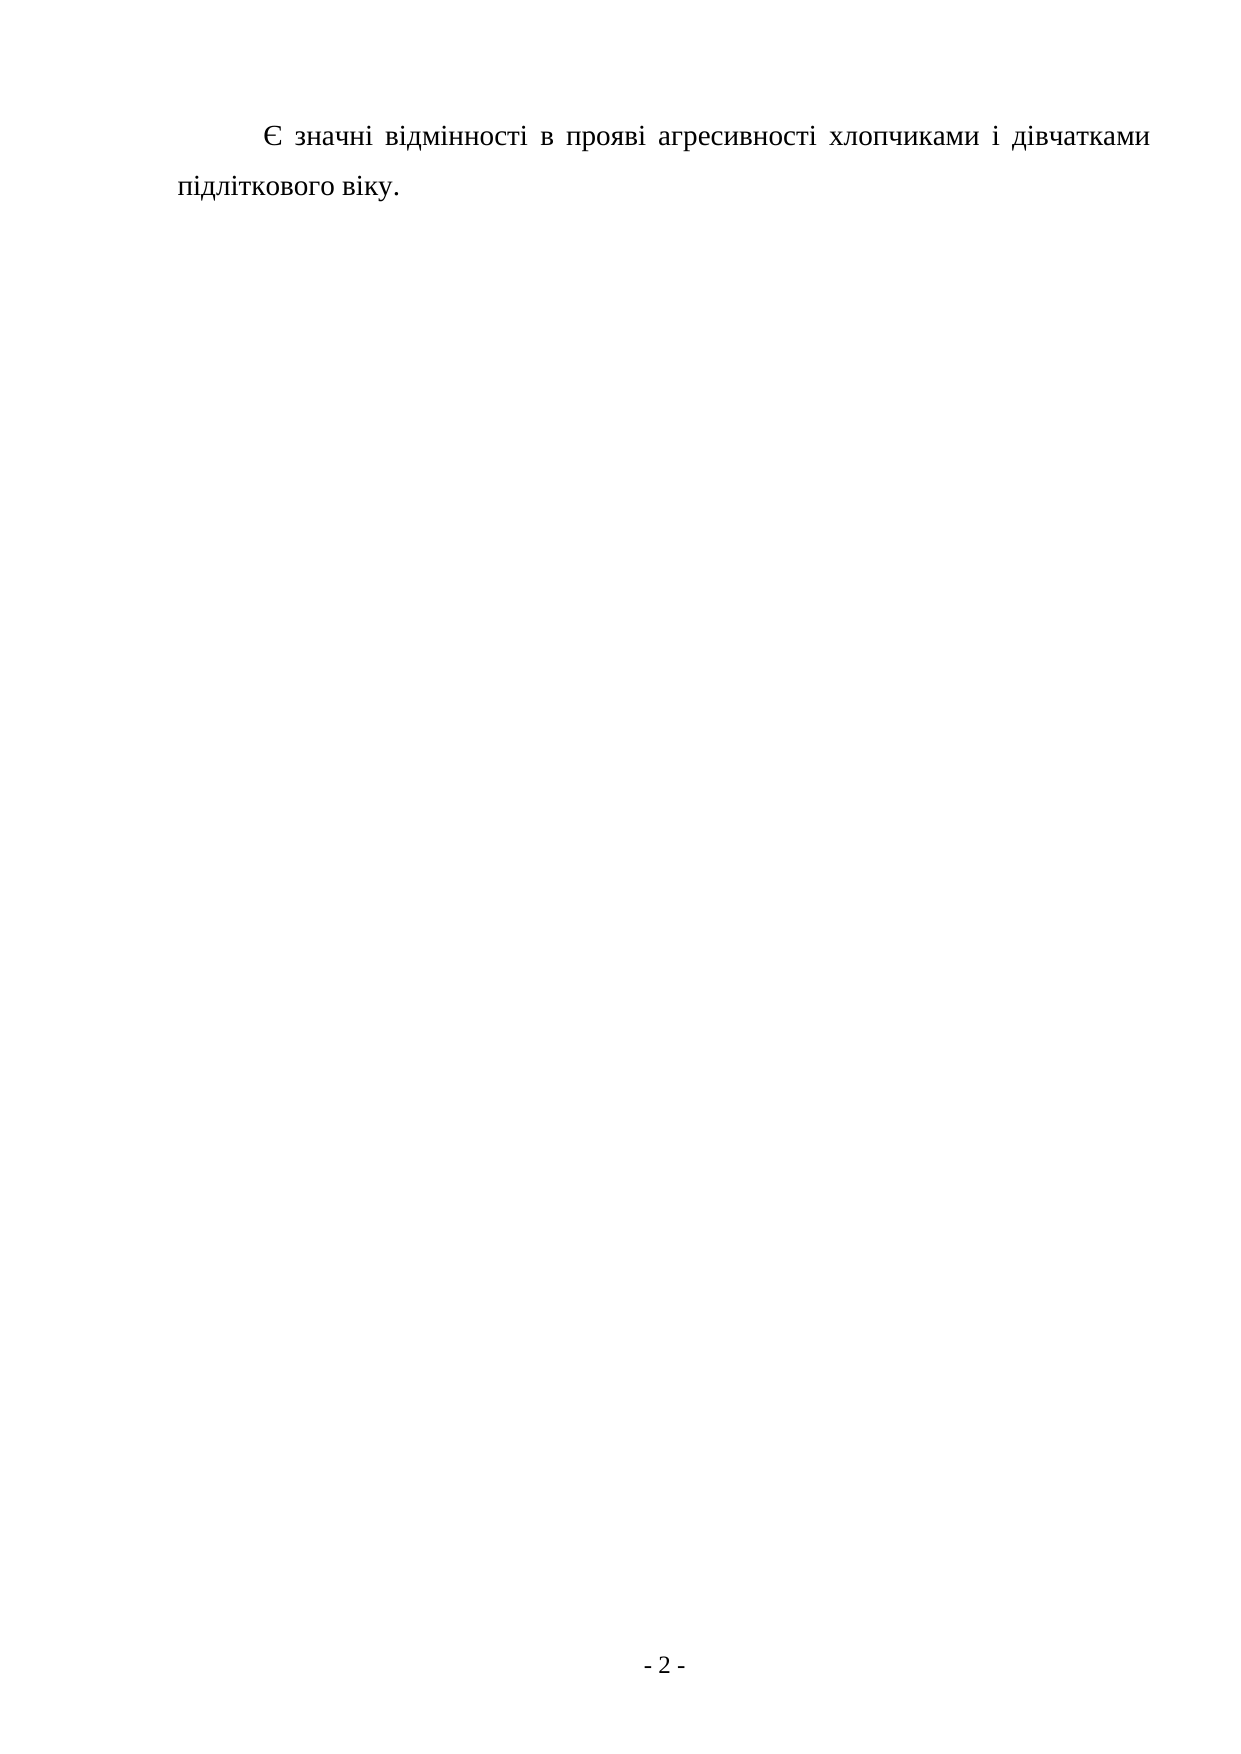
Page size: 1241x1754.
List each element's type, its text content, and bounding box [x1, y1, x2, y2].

text Є значні відмінності в прояві агресивності хлопчиками і дівчатками підліткового віку. [177, 118, 1152, 202]
